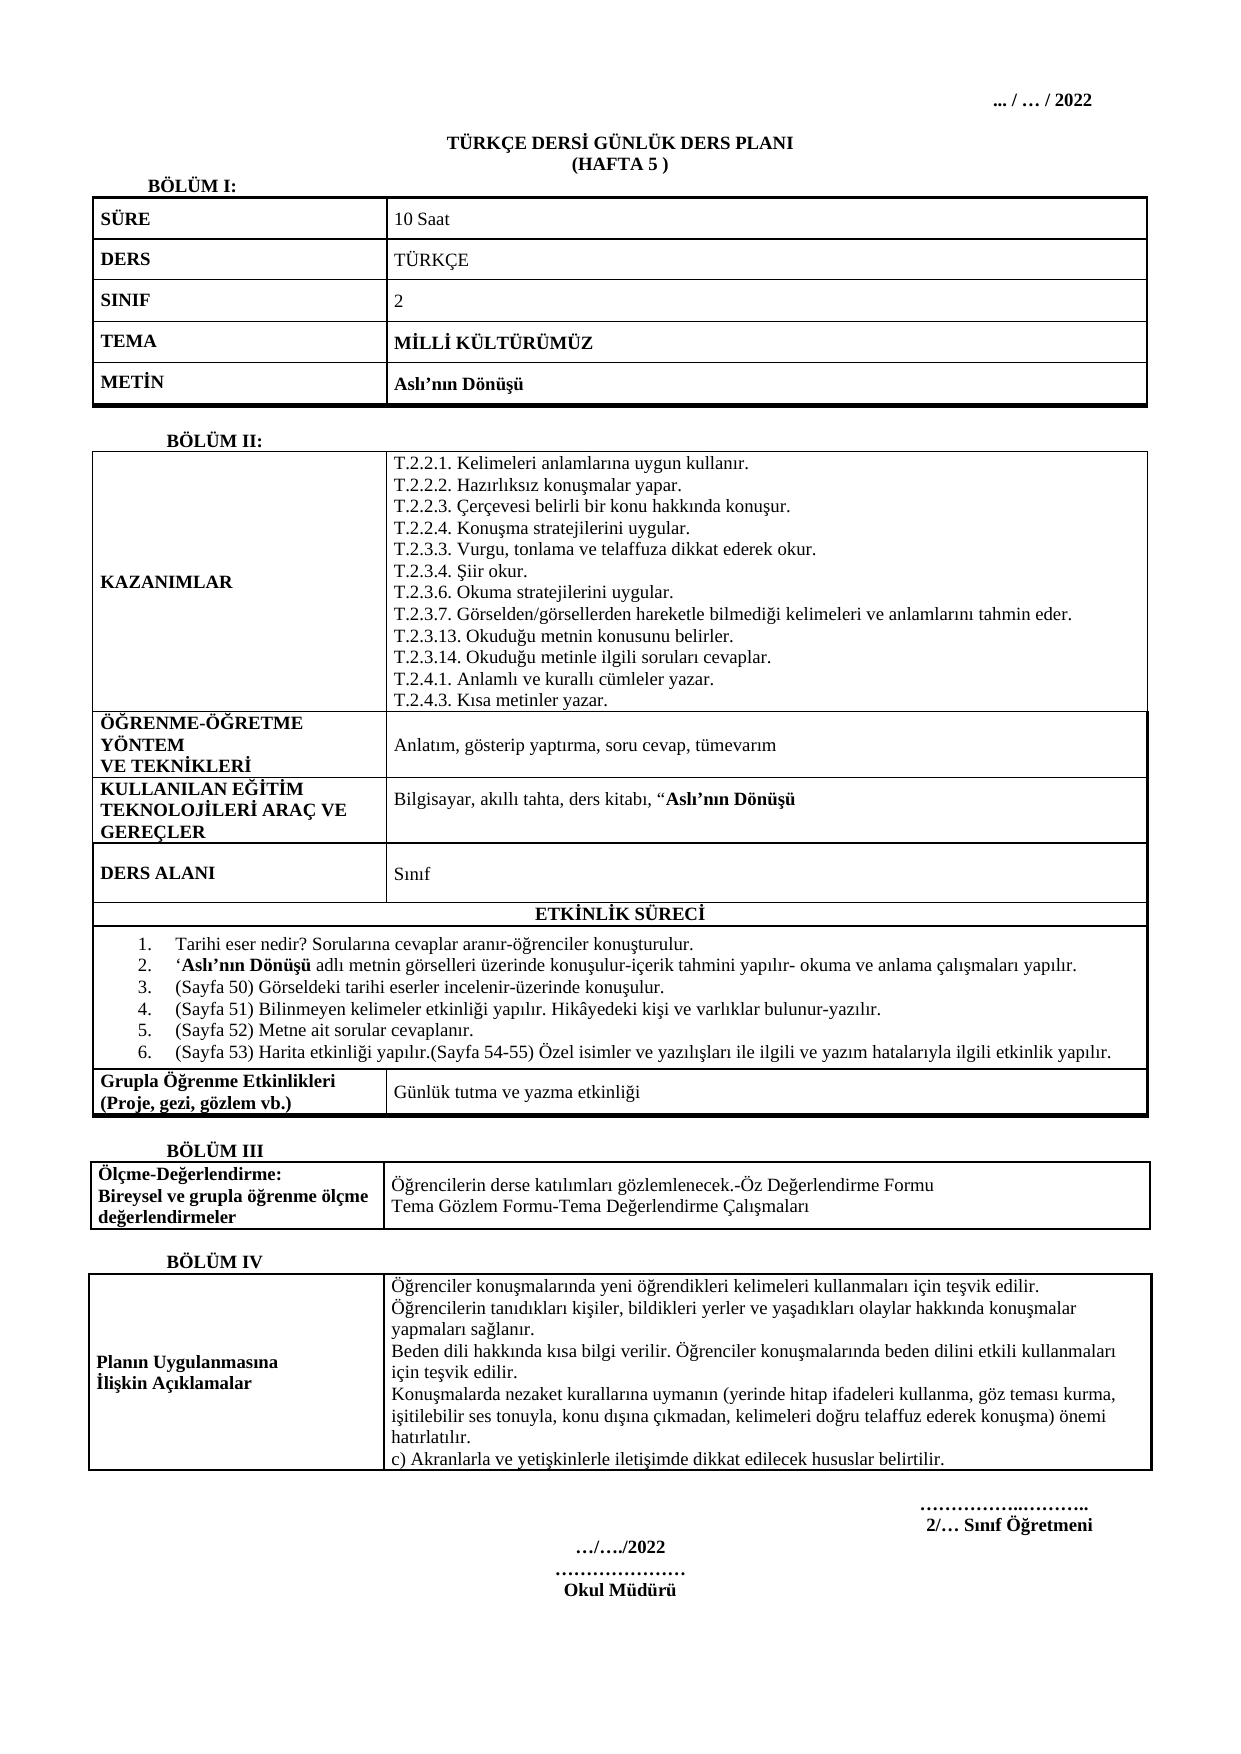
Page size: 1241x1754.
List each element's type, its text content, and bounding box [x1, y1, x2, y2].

text TÜRKÇE DERSİ GÜNLÜK DERS PLANI [148, 132, 1092, 153]
table_cell Bilgisayar, akıllı tahta, ders kitabı, “Aslı’nın Dönüşü [387, 778, 1146, 842]
text ………………… [148, 1557, 1092, 1579]
table_cell Günlük tutma ve yazma etkinliği [387, 1070, 1146, 1113]
table_header SÜRE [94, 199, 386, 238]
table_header T.2.2.1. Kelimeleri anlamlarına uygun kullanır. T.2.2.2. Hazırlıksız konuşmalar yapar. T.2.2.3. Çerçevesi belirli bir konu hakkında konuşur. T.2.2.4. Konuşma stratejilerini uygular. T.2.3.3. Vurgu, tonlama ve telaffuza dikkat ederek okur. T.2.3.4. Şiir okur. T.2.3.6. Okuma stratejilerini uygular. T.2.3.7. Görselden/görsellerden hareketle bilmediği kelimeleri ve anlamlarını tahmin eder. T.2.3.13. Okuduğu metnin konusunu belirler. T.2.3.14. Okuduğu metinle ilgili soruları cevaplar. T.2.4.1. Anlamlı ve kurallı cümleler yazar. T.2.4.3. Kısa metinler yazar. [387, 452, 1147, 711]
table_cell METİN [94, 363, 386, 403]
table_header Planın Uygulanmasına İlişkin Açıklamalar [90, 1275, 383, 1469]
table_cell Grupla Öğrenme Etkinlikleri (Proje, gezi, gözlem vb.) [94, 1070, 386, 1113]
table_header 10 Saat [388, 199, 1146, 238]
table_header Ölçme-Değerlendirme: Bireysel ve grupla öğrenme ölçme değerlendirmeler [92, 1163, 383, 1228]
subtitle BÖLÜM IV [148, 1251, 1092, 1273]
table_cell DERS ALANI [94, 844, 386, 902]
table_cell Sınıf [387, 844, 1146, 902]
table_cell Anlatım, gösterip yaptırma, soru cevap, tümevarım [387, 712, 1146, 777]
table_cell Tarihi eser nedir? Sorularına cevaplar aranır-öğrenciler konuşturulur. ‘Aslı’nın Dönüşü adlı metnin görselleri üzerinde konuşulur-içerik tahmini yapılır- okuma ve anlama çalışmaları yapılır. (Sayfa 50) Görseldeki tarihi eserler incelenir-üzerinde konuşulur. (Sayfa 51) Bilinmeyen kelimeler etkinliği yapılır. Hikâyedeki kişi ve varlıklar bulunur-yazılır. (Sayfa 52) Metne ait sorular cevaplanır. (Sayfa 53) Harita etkinliği yapılır.(Sayfa 54-55) Özel isimler ve yazılışları ile ilgili ve yazım hatalarıyla ilgili etkinlik yapılır. [94, 927, 1146, 1068]
text 2/… Sınıf Öğretmeni [148, 1514, 1092, 1536]
table_cell SINIF [94, 280, 386, 321]
table_cell DERS [94, 240, 386, 279]
table_cell Aslı’nın Dönüşü [388, 363, 1146, 403]
table_cell 2 [388, 280, 1146, 321]
text ... / … / 2022 [148, 89, 1092, 110]
table_header KAZANIMLAR [93, 452, 386, 711]
table_header Öğrencilerin derse katılımları gözlemlenecek.-Öz Değerlendirme Formu Tema Gözlem Formu-Tema Değerlendirme Çalışmaları [385, 1163, 1149, 1228]
text (HAFTA 5 ) [148, 153, 1092, 175]
text BÖLÜM II: [148, 429, 1092, 451]
subtitle BÖLÜM III [148, 1139, 1092, 1161]
text Okul Müdürü [148, 1579, 1092, 1601]
table_cell ÖĞRENME-ÖĞRETME YÖNTEM VE TEKNİKLERİ [93, 712, 386, 777]
text …/…./2022 [148, 1536, 1092, 1557]
table_cell MİLLİ KÜLTÜRÜMÜZ [388, 322, 1146, 362]
table_cell ETKİNLİK SÜRECİ [94, 903, 1146, 925]
table_cell TEMA [94, 322, 386, 362]
text ……………..……….. [148, 1493, 1092, 1514]
table_header Öğrenciler konuşmalarında yeni öğrendikleri kelimeleri kullanmaları için teşvik edilir. Öğrencilerin tanıdıkları kişiler, bildikleri yerler ve yaşadıkları olaylar hakkında konuşmalar yapmaları sağlanır. Beden dili hakkında kısa bilgi verilir. Öğrenciler konuşmalarında beden dilini etkili kullanmaları için teşvik edilir. Konuşmalarda nezaket kurallarına uymanın (yerinde hitap ifadeleri kullanma, göz teması kurma, işitilebilir ses tonuyla, konu dışına çıkmadan, kelimeleri doğru telaffuz ederek konuşma) önemi hatırlatılır. c) Akranlarla ve yetişkinlerle iletişimde dikkat edilecek hususlar belirtilir. [385, 1275, 1150, 1469]
text BÖLÜM I: [148, 175, 1092, 196]
table_cell KULLANILAN EĞİTİM TEKNOLOJİLERİ ARAÇ VE GEREÇLER [93, 778, 386, 842]
table_cell TÜRKÇE [388, 240, 1146, 279]
